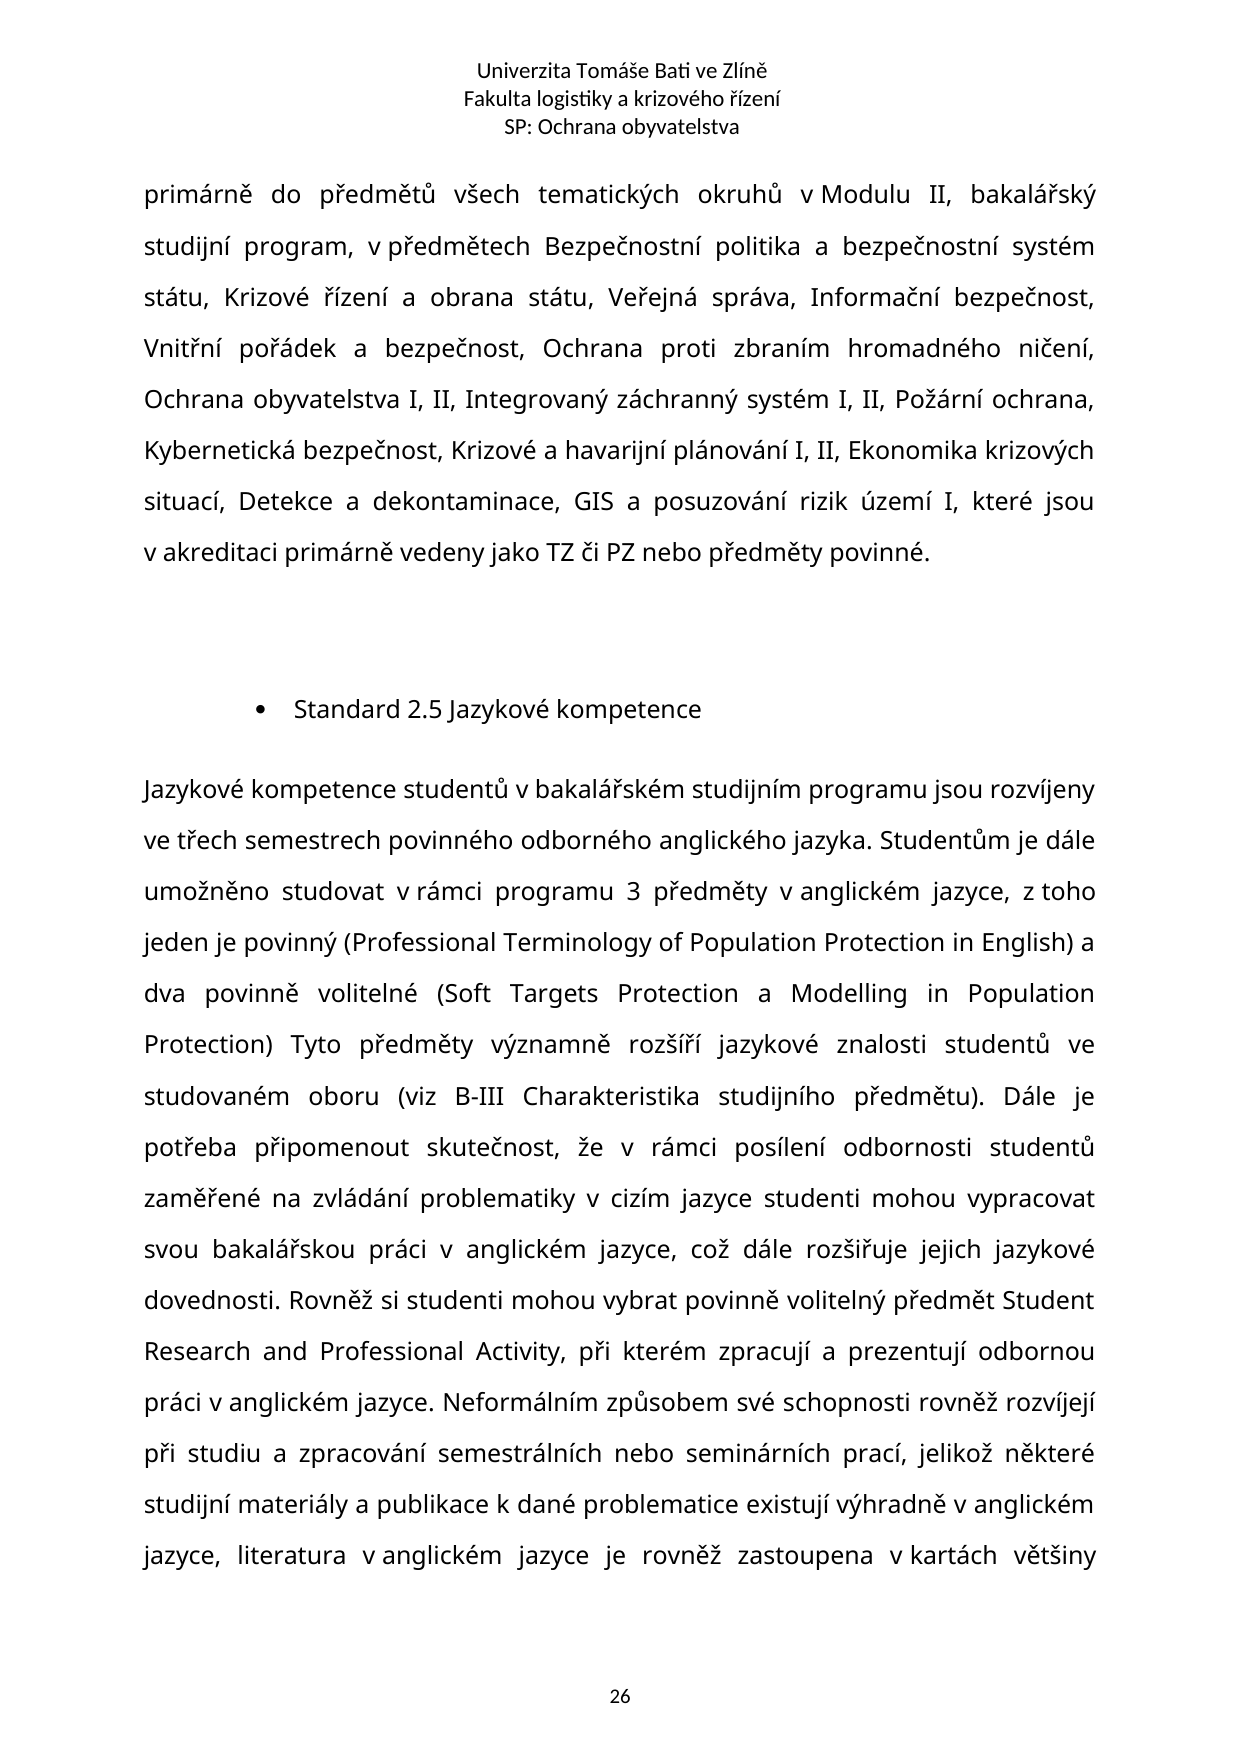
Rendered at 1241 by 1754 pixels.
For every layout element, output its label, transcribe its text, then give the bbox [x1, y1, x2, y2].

subtitle Standard 2.5 Jazykové kompetence [256, 692, 1096, 726]
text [143, 772, 1096, 1572]
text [143, 177, 1096, 568]
